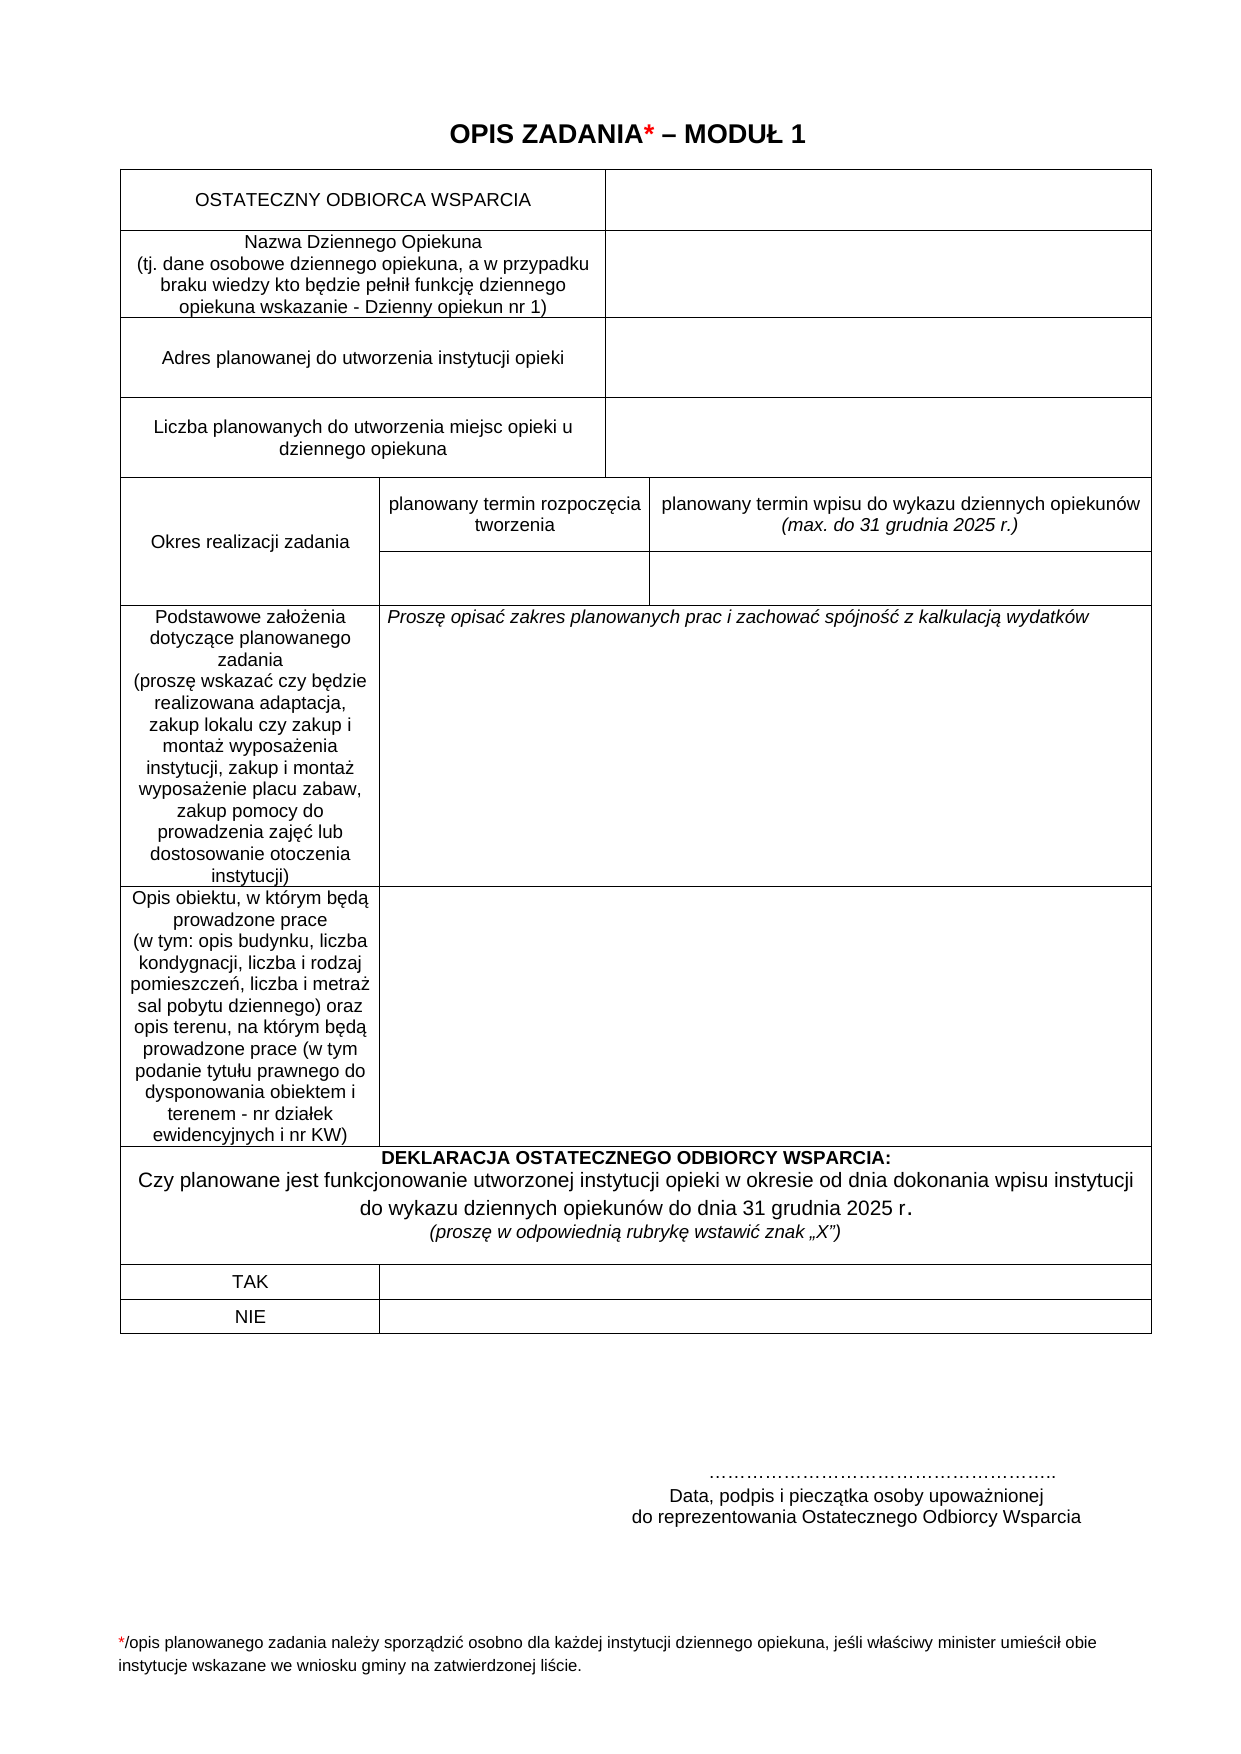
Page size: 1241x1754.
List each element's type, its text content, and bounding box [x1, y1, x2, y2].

table_cell Podstawowe założenia dotyczące planowanego zadania (proszę wskazać czy będzie realizowana adaptacja, zakup lokalu czy zakup i montaż wyposażenia instytucji, zakup i montaż wyposażenie placu zabaw, zakup pomocy do prowadzenia zajęć lub dostosowanie otoczenia instytucji) [121, 606, 379, 886]
text Data, podpis i pieczątka osoby upoważnionej [487, 1484, 1152, 1506]
table_cell NIE [121, 1300, 379, 1333]
table_header OSTATECZNY ODBIORCA WSPARCIA [121, 170, 605, 230]
text OPIS ZADANIA* – MODUŁ 1 [103, 118, 1152, 149]
table_cell Adres planowanej do utworzenia instytucji opieki [121, 318, 605, 397]
table_cell [380, 552, 649, 604]
text ……………………………………………….. [118, 1461, 1152, 1483]
table_cell Nazwa Dziennego Opiekuna (tj. dane osobowe dziennego opiekuna, a w przypadku braku wiedzy kto będzie pełnił funkcję dziennego opiekuna wskazanie - Dzienny opiekun nr 1) [121, 231, 605, 317]
table_cell Opis obiektu, w którym będą prowadzone prace (w tym: opis budynku, liczba kondygnacji, liczba i rodzaj pomieszczeń, liczba i metraż sal pobytu dziennego) oraz opis terenu, na którym będą prowadzone prace (w tym podanie tytułu prawnego do dysponowania obiektem i terenem - nr działek ewidencyjnych i nr KW) [121, 887, 379, 1146]
table_cell DEKLARACJA OSTATECZNEGO ODBIORCY WSPARCIA: Czy planowane jest funkcjonowanie utworzonej instytucji opieki w okresie od dnia dokonania wpisu instytucji do wykazu dziennych opiekunów do dnia 31 grudnia 2025 r. (proszę w odpowiednią rubrykę wstawić znak „X”) [121, 1147, 1151, 1264]
table_header [606, 170, 1151, 230]
table_cell [606, 231, 1151, 317]
table_cell [606, 398, 1151, 477]
table_cell [380, 887, 1151, 1146]
table_cell [380, 1265, 1151, 1299]
table_cell planowany termin rozpoczęcia tworzenia [380, 478, 649, 551]
table_cell Okres realizacji zadania [121, 478, 379, 604]
table_cell Liczba planowanych do utworzenia miejsc opieki u dziennego opiekuna [121, 398, 605, 477]
table_cell [650, 552, 1151, 604]
table_cell Proszę opisać zakres planowanych prac i zachować spójność z kalkulacją wydatków [380, 606, 1151, 886]
text do reprezentowania Ostatecznego Odbiorcy Wsparcia [487, 1506, 1152, 1527]
table_cell planowany termin wpisu do wykazu dziennych opiekunów (max. do 31 grudnia 2025 r.) [650, 478, 1151, 551]
table_cell TAK [121, 1265, 379, 1299]
table_cell [606, 318, 1151, 397]
table_cell [380, 1300, 1151, 1333]
